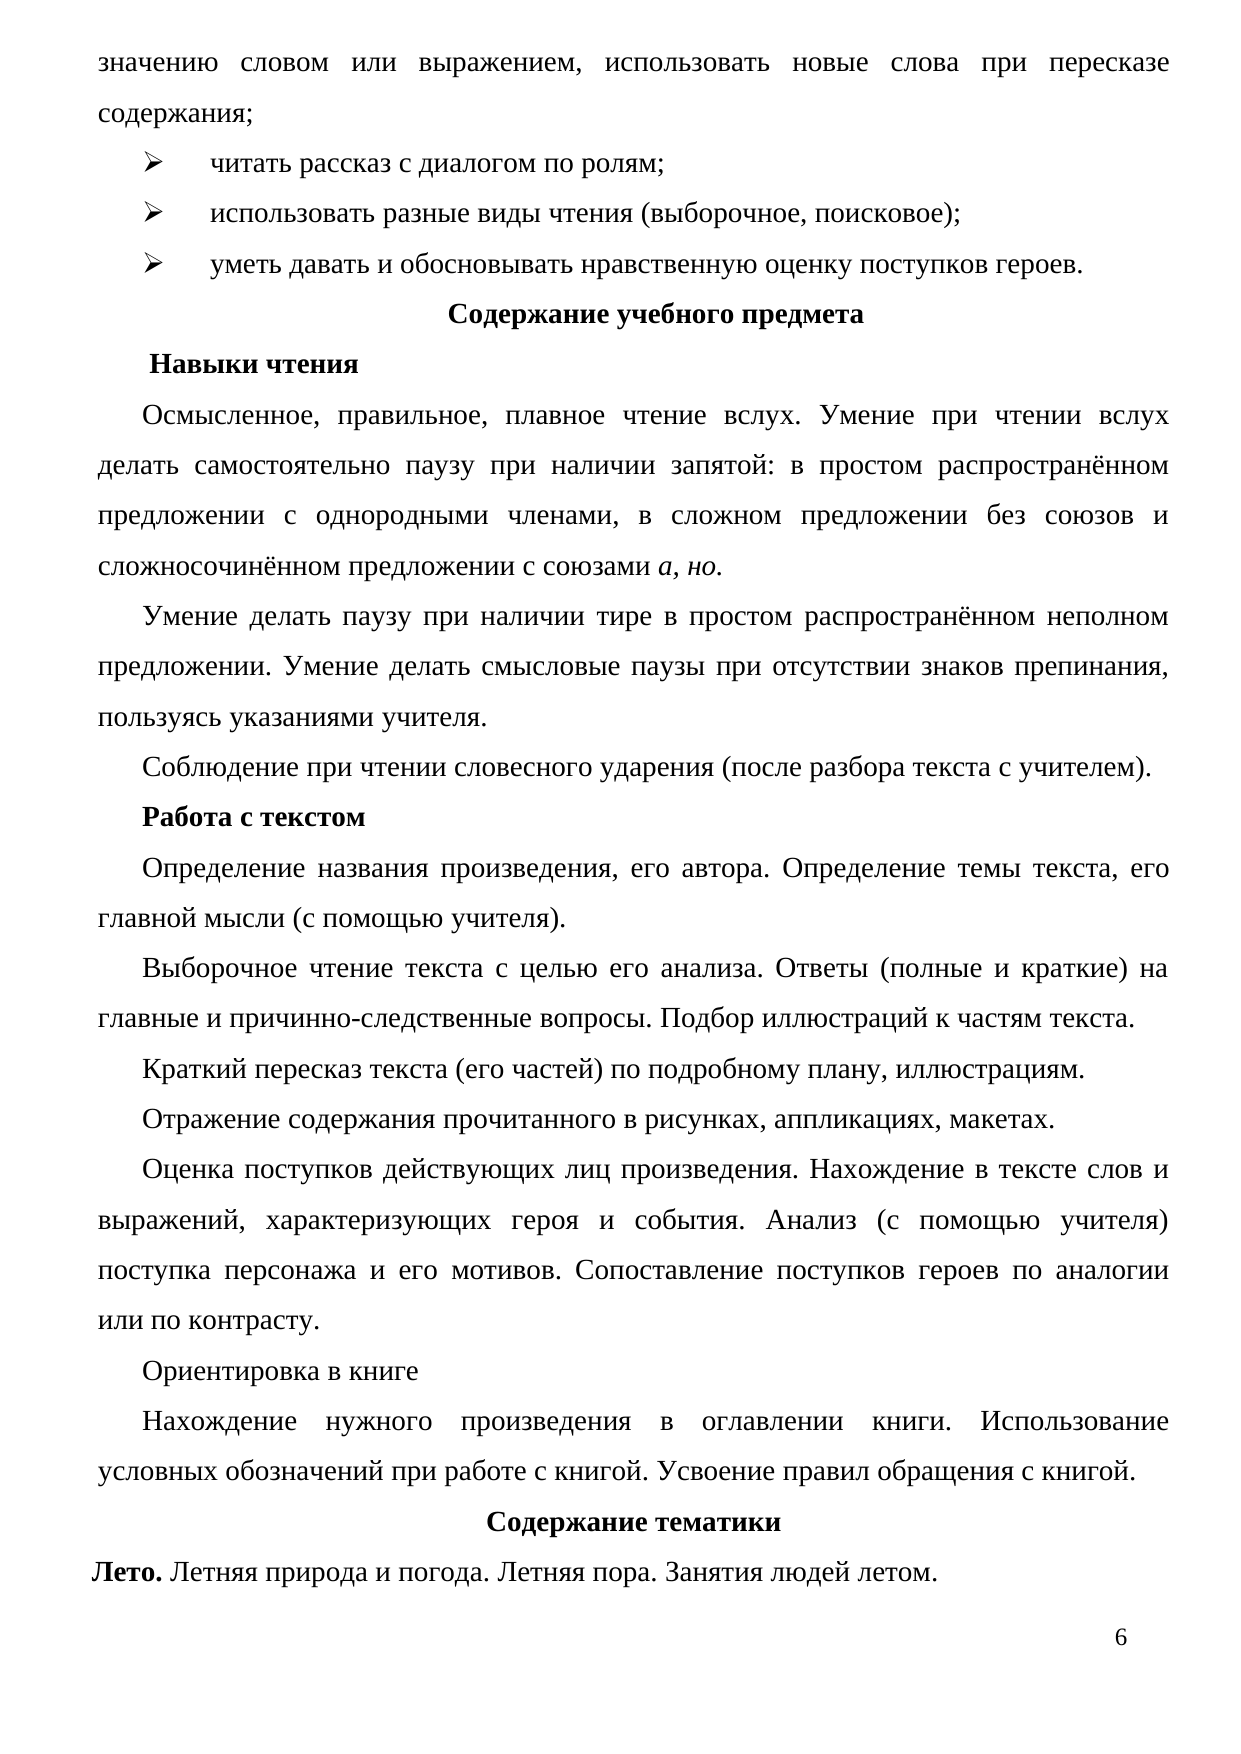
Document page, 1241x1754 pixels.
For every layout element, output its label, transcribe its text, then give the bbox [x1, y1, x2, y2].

text Осмысленное, правильное, плавное чтение вслух. Умение при чтении вслух делать самостоятельно паузу при наличии запятой: в простом распространённом предложении с однородными членами, в сложном предложении без союзов и сложносочинённом предложении с союзами а, но. [98, 397, 1170, 581]
text Содержание тематики [98, 1504, 1170, 1537]
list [98, 44, 1170, 128]
text Лето. Летняя природа и погода. Летняя пора. Занятия людей летом. [92, 1554, 1170, 1588]
text Соблюдение при чтении словесного ударения (после разбора текста с учителем). [98, 749, 1170, 783]
text Краткий пересказ текста (его частей) по подробному плану, иллюстрациям. [98, 1051, 1170, 1084]
text Работа с текстом [98, 799, 1170, 833]
text Оценка поступков действующих лиц произведения. Нахождение в тексте слов и выражений, характеризующих героя и события. Анализ (с помощью учителя) поступка персонажа и его мотивов. Сопоставление поступков героев по аналогии или по контрасту. [98, 1152, 1170, 1336]
text Навыки чтения [98, 347, 1170, 380]
text Отражение содержания прочитанного в рисунках, аппликациях, макетах. [98, 1101, 1170, 1135]
text Содержание учебного предмета [98, 296, 1170, 330]
list уметь давать и обосновывать нравственную оценку поступков героев. [98, 246, 1170, 279]
text Выборочное чтение текста с целью его анализа. Ответы (полные и краткие) на главные и причинно-следственные вопросы. Подбор иллюстраций к частям текста. [98, 950, 1170, 1034]
text Ориентировка в книге [98, 1353, 1170, 1386]
text Умение делать паузу при наличии тире в простом распространённом неполном предложении. Умение делать смысловые паузы при отсутствии знаков препинания, пользуясь указаниями учителя. [98, 598, 1170, 732]
list использовать разные виды чтения (выборочное, поисковое); [98, 195, 1170, 229]
list читать рассказ с диалогом по ролям; [98, 145, 1170, 179]
text Нахождение нужного произведения в оглавлении книги. Использование условных обозначений при работе с книгой. Усвоение правил обращения с книгой. [98, 1403, 1170, 1487]
text Определение названия произведения, его автора. Определение темы текста, его главной мысли (с помощью учителя). [98, 850, 1170, 933]
